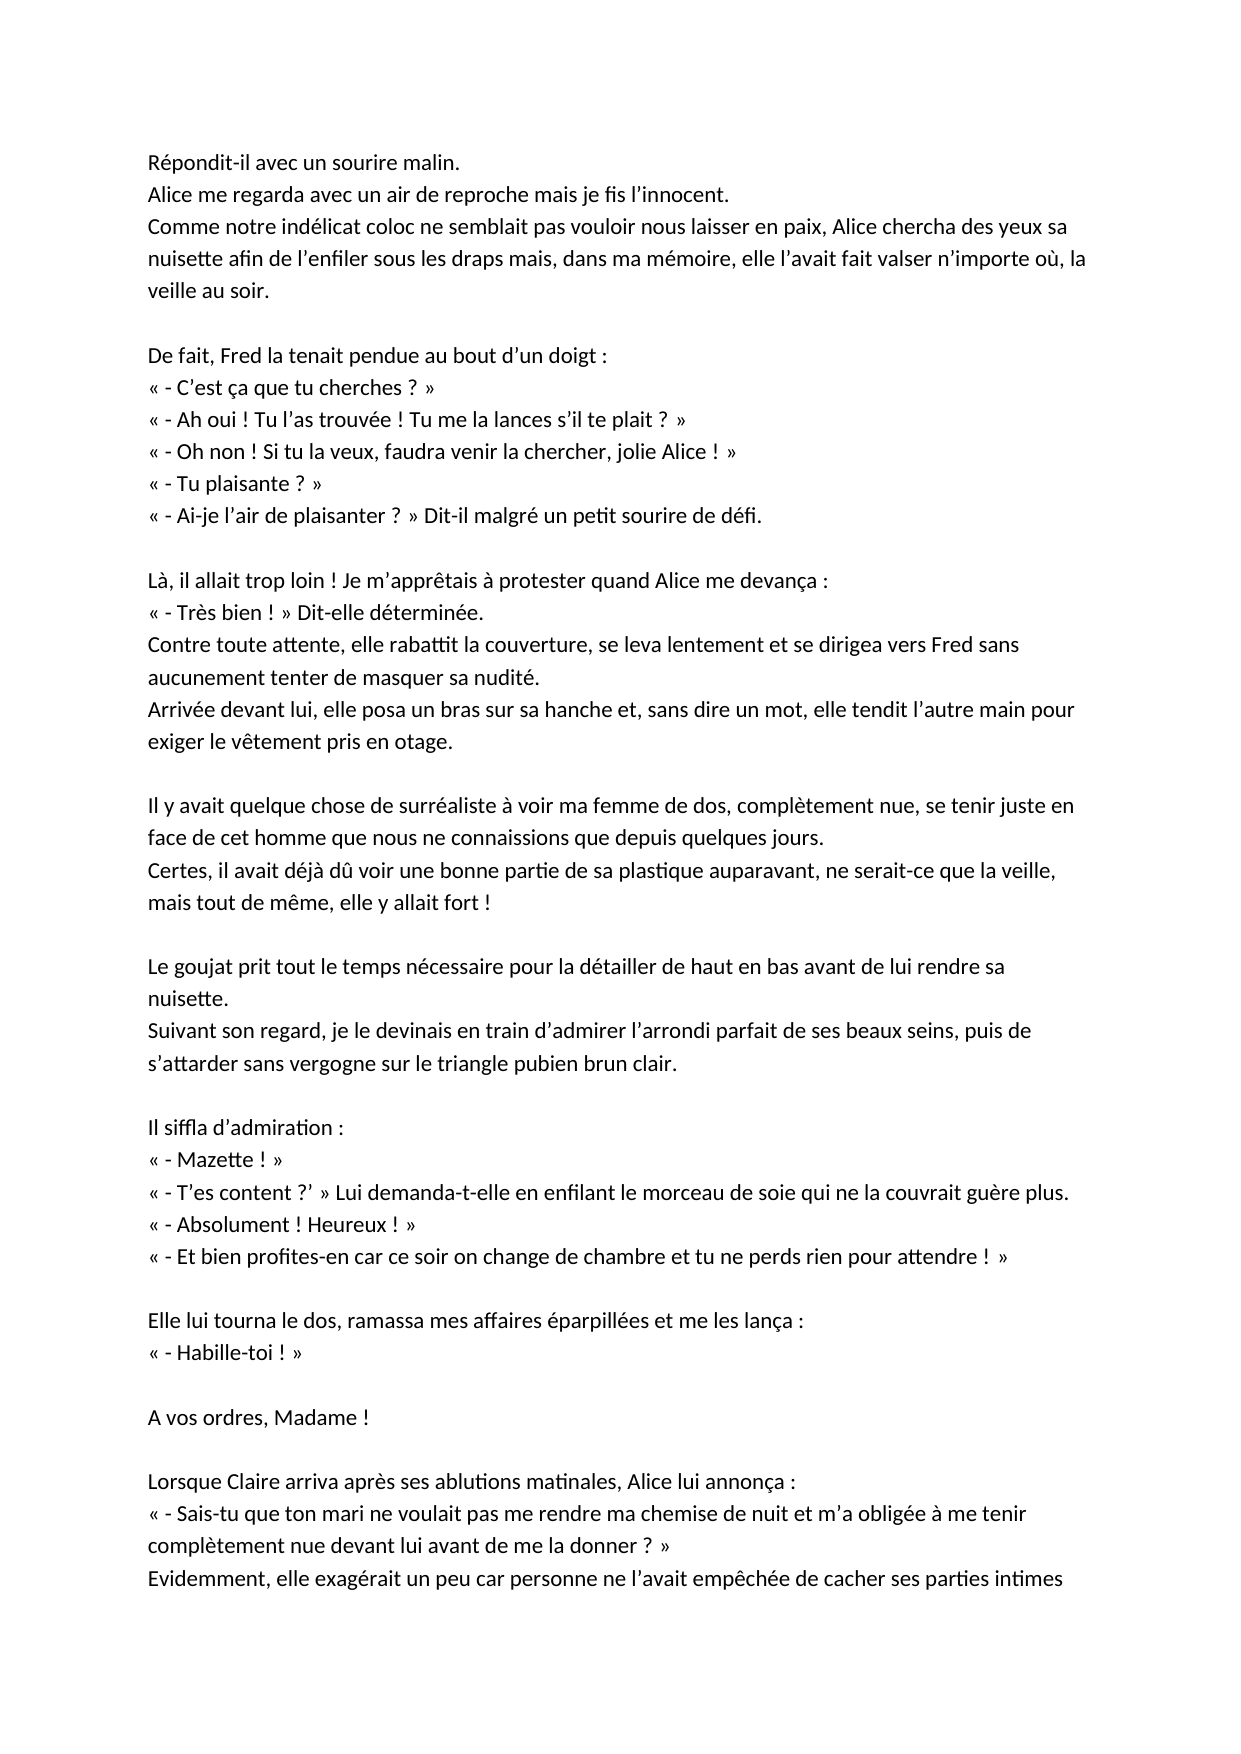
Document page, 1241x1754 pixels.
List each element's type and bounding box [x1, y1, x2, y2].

text [148, 148, 1093, 1592]
